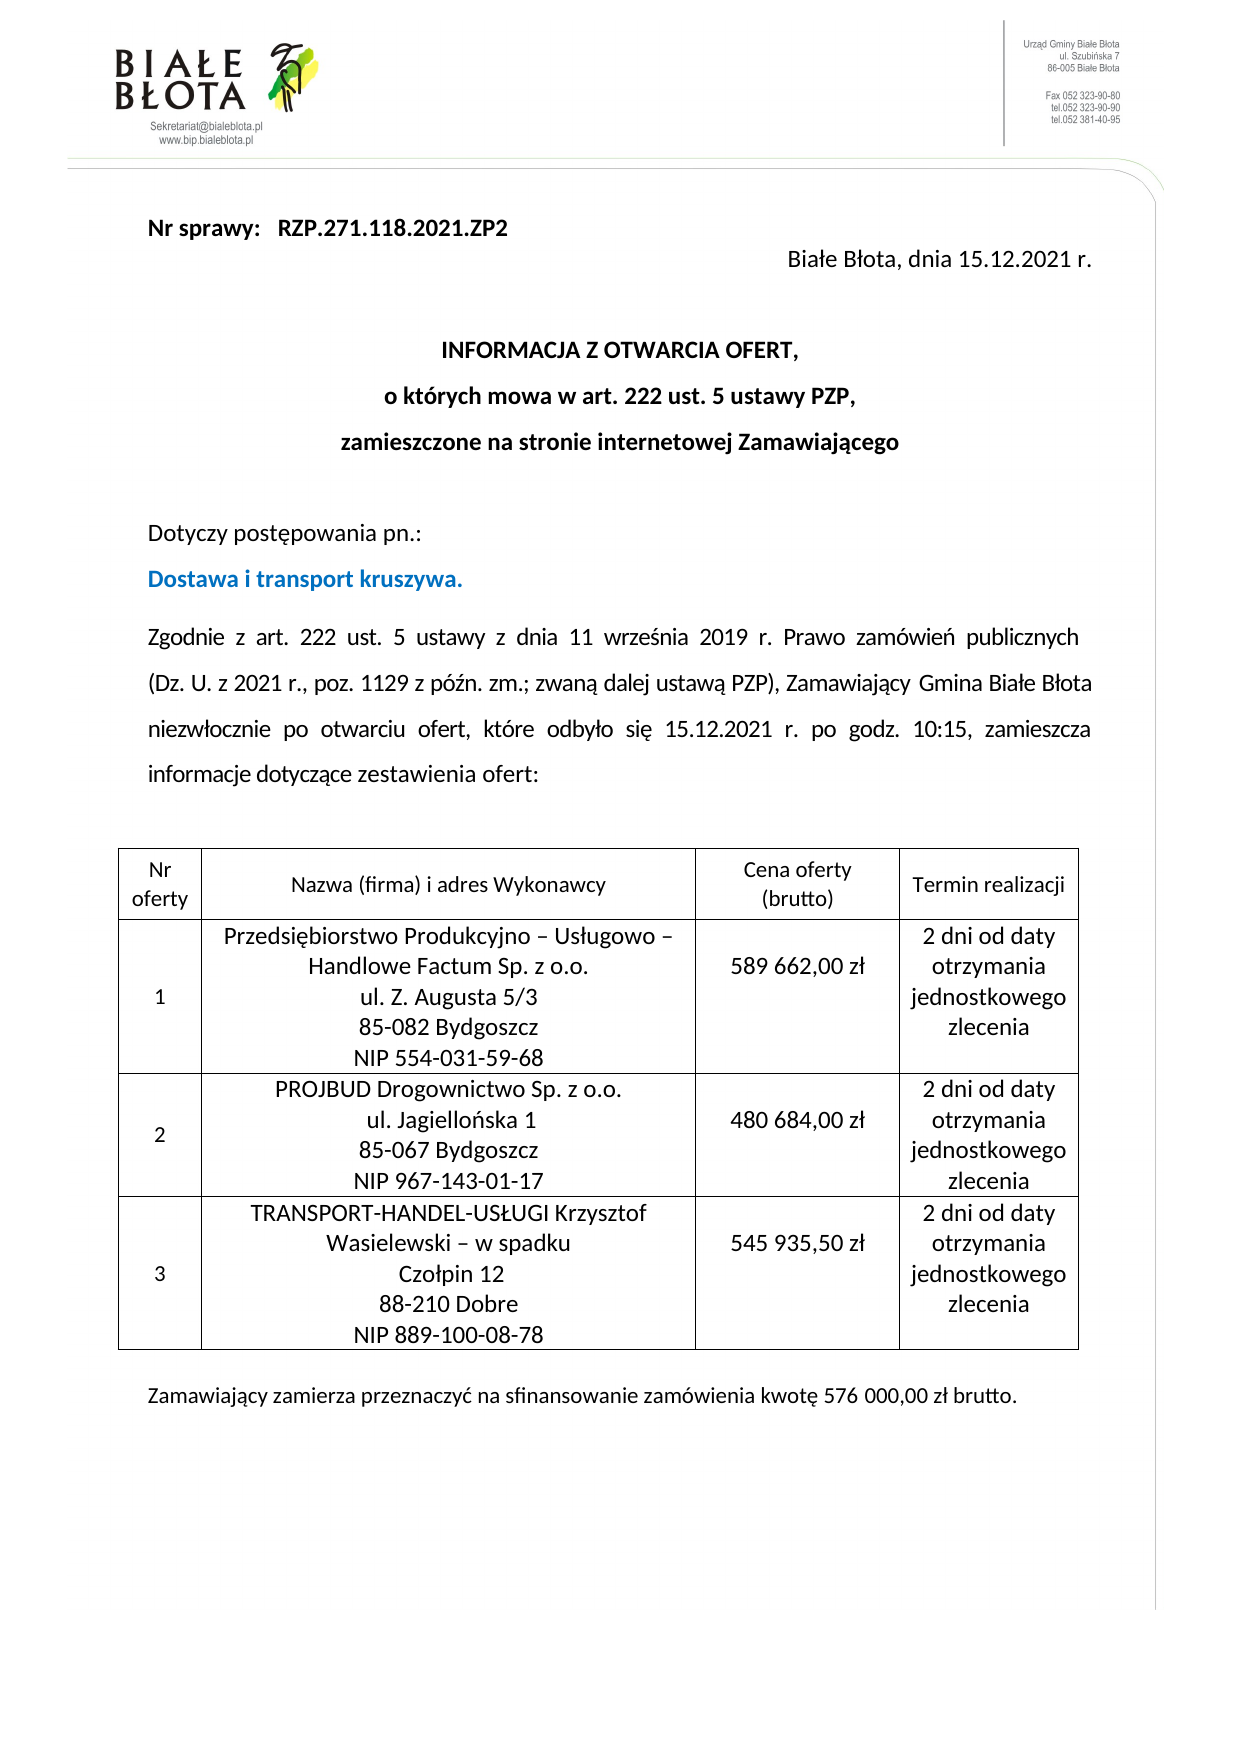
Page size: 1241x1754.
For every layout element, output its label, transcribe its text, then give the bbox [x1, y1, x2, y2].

table_cell Przedsiębiorstwo Produkcyjno – Usługowo – Handlowe Factum Sp. z o.o. ul. Z. Augusta 5/3 85-082 Bydgoszcz NIP 554-031-59-68 [202, 920, 695, 1073]
text zamieszczone na stronie internetowej Zamawiającego [148, 426, 1092, 457]
table_header Termin realizacji [900, 849, 1078, 919]
text Nr sprawy: RZP.271.118.2021.ZP2 [148, 213, 1092, 243]
table_cell 1 [119, 920, 201, 1073]
table_cell 480 684,00 zł [696, 1074, 899, 1196]
text Zamawiający zamierza przeznaczyć na sfinansowanie zamówienia kwotę 576 000,00 zł brutto. [148, 1381, 1092, 1409]
table_cell 3 [119, 1197, 201, 1349]
table_cell TRANSPORT-HANDEL-USŁUGI Krzysztof Wasielewski – w spadku Czołpin 12 88-210 Dobre NIP 889-100-08-78 [202, 1197, 695, 1349]
table_cell 589 662,00 zł [696, 920, 899, 1073]
table_cell 545 935,50 zł [696, 1197, 899, 1349]
text o których mowa w art. 222 ust. 5 ustawy PZP, [148, 380, 1092, 411]
table_cell 2 dni od daty otrzymania jednostkowego zlecenia [900, 1197, 1078, 1349]
text Zgodnie z art. 222 ust. 5 ustawy z dnia 11 września 2019 r. Prawo zamówień publicznych (Dz. U. z 2021 r., poz. 1129 z późn. zm.; zwaną dalej ustawą PZP), Zamawiający Gmina Białe Błota niezwłocznie po otwarciu ofert, które odbyło się 15.12.2021 r. po godz. 10:15, zamieszcza informacje dotyczące zestawienia ofert: [148, 621, 1092, 789]
text INFORMACJA Z OTWARCIA OFERT, [148, 334, 1092, 365]
table_cell 2 dni od daty otrzymania jednostkowego zlecenia [900, 1074, 1078, 1196]
table_cell 2 dni od daty otrzymania jednostkowego zlecenia [900, 920, 1078, 1073]
text Dotyczy postępowania pn.: [148, 517, 1092, 548]
table_cell PROJBUD Drogownictwo Sp. z o.o. ul. Jagiellońska 1 85-067 Bydgoszcz NIP 967-143-01-17 [202, 1074, 695, 1196]
table_cell 2 [119, 1074, 201, 1196]
table_header Cena oferty (brutto) [696, 849, 899, 919]
text Białe Błota, dnia 15.12.2021 r. [148, 243, 1092, 274]
table_header Nazwa (firma) i adres Wykonawcy [202, 849, 695, 919]
picture [67, 20, 1164, 1610]
table_header Nr oferty [119, 849, 201, 919]
text Dostawa i transport kruszywa. [148, 563, 1092, 594]
